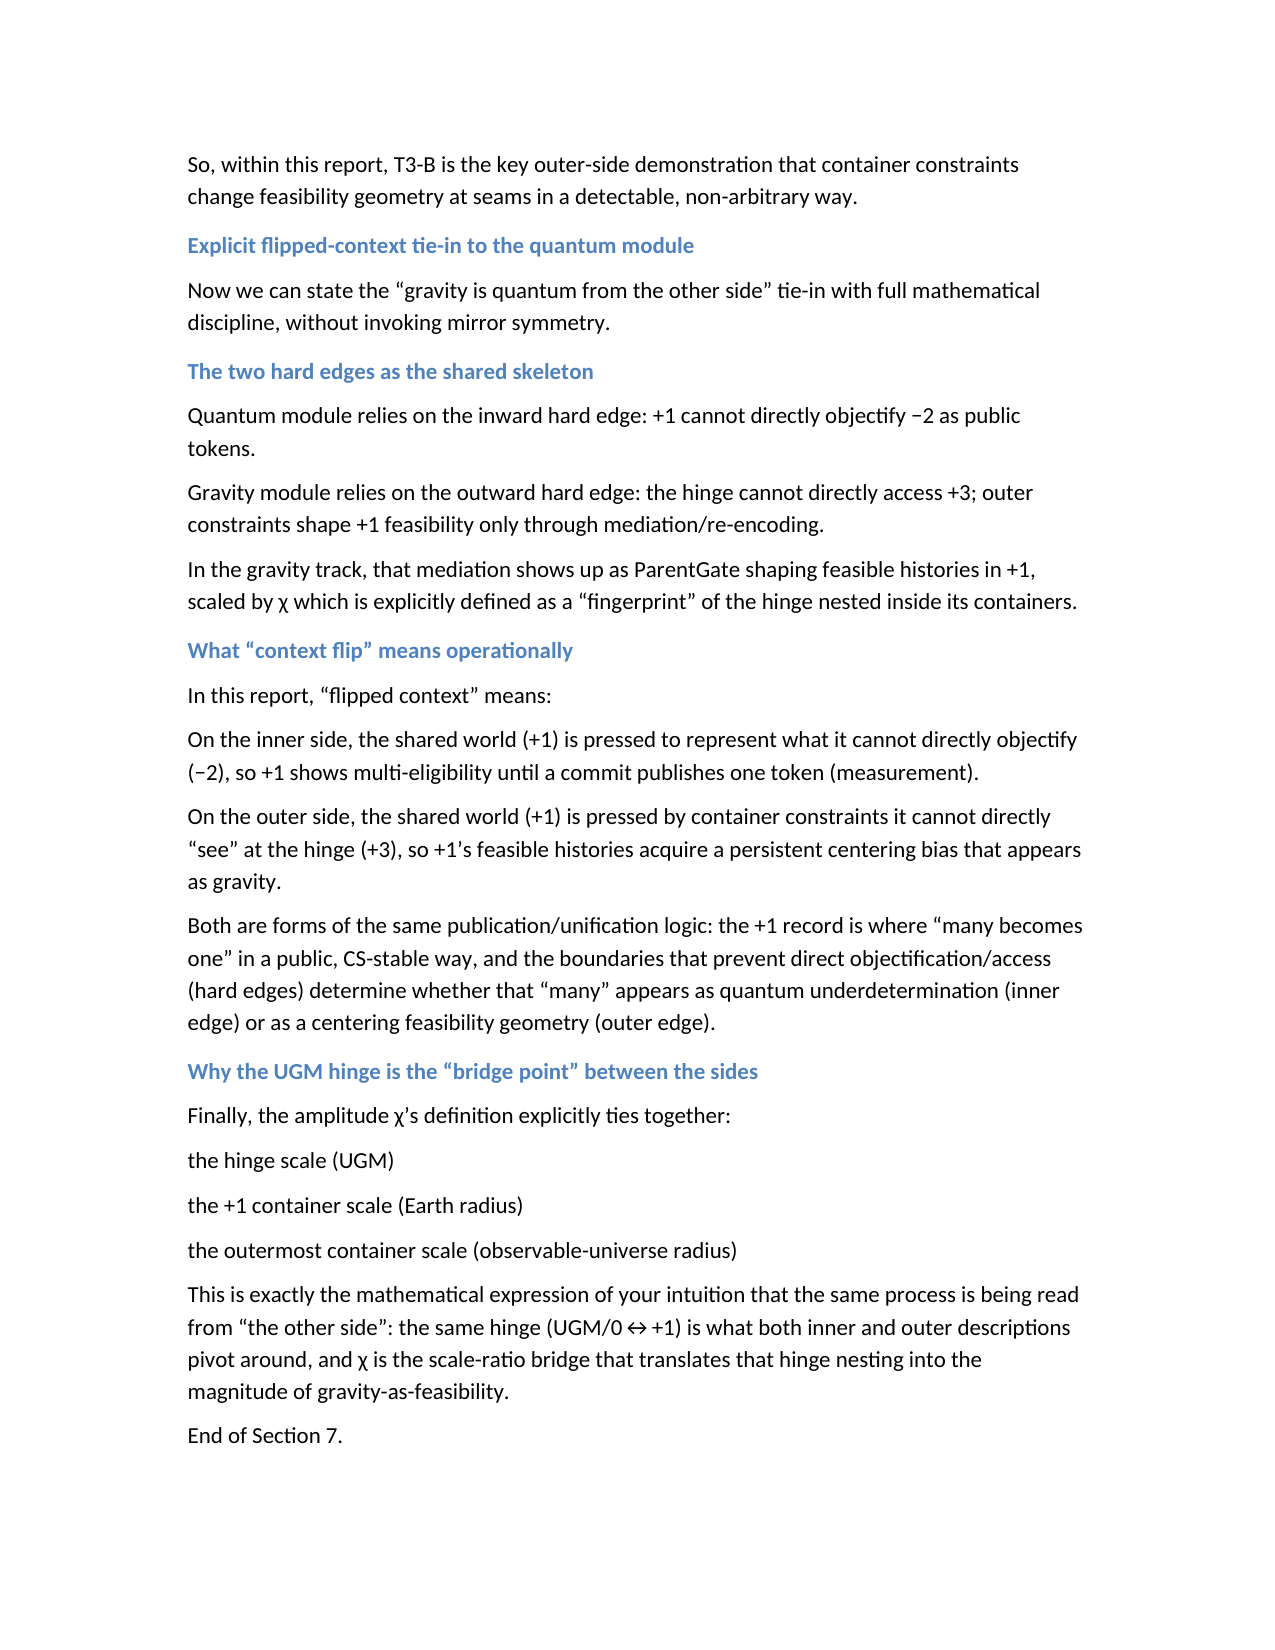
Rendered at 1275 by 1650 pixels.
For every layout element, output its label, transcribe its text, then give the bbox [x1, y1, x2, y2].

text Quantum module relies on the inward hard edge: +1 cannot directly objectify −2 as public tokens. [187, 401, 1087, 462]
text End of Section 7. [187, 1422, 1087, 1450]
text the outermost container scale (observable-universe radius) [187, 1236, 1087, 1264]
subtitle Why the UGM hinge is the “bridge point” between the sides [187, 1057, 1087, 1085]
text the +1 container scale (Earth radius) [187, 1191, 1087, 1219]
subtitle The two hard edges as the shared skeleton [187, 357, 1087, 385]
text the hinge scale (UGM) [187, 1146, 1087, 1174]
text In the gravity track, that mediation shows up as ParentGate shaping feasible histories in +1, scaled by χ which is explicitly defined as a “fingerprint” of the hinge nested inside its containers. [187, 555, 1087, 615]
text So, within this report, T3-B is the key outer-side demonstration that container constraints change feasibility geometry at seams in a detectable, non-arbitrary way. [187, 150, 1087, 210]
subtitle What “context flip” means operationally [187, 636, 1087, 664]
subtitle Explicit flipped-context tie-in to the quantum module [187, 231, 1087, 259]
text Now we can state the “gravity is quantum from the other side” tie-in with full mathematical discipline, without invoking mirror symmetry. [187, 276, 1087, 336]
text On the inner side, the shared world (+1) is pressed to represent what it cannot directly objectify (−2), so +1 shows multi-eligibility until a commit publishes one token (measurement). [187, 726, 1087, 786]
text In this report, “flipped context” means: [187, 681, 1087, 709]
text This is exactly the mathematical expression of your intuition that the same process is being read from “the other side”: the same hinge (UGM/0↔+1) is what both inner and outer descriptions pivot around, and χ is the scale-ratio bridge that translates that hinge nesting into the magnitude of gravity-as-feasibility. [187, 1280, 1087, 1405]
text Both are forms of the same publication/unification logic: the +1 record is where “many becomes one” in a public, CS-stable way, and the boundaries that prevent direct objectification/access (hard edges) determine whether that “many” appears as quantum underdetermination (inner edge) or as a centering feasibility geometry (outer edge). [187, 912, 1087, 1036]
text On the outer side, the shared world (+1) is pressed by container constraints it cannot directly “see” at the hinge (+3), so +1’s feasible histories acquire a persistent centering bias that appears as gravity. [187, 802, 1087, 895]
text Gravity module relies on the outward hard edge: the hinge cannot directly access +3; outer constraints shape +1 feasibility only through mediation/re-encoding. [187, 478, 1087, 538]
text Finally, the amplitude χ’s definition explicitly ties together: [187, 1102, 1087, 1130]
